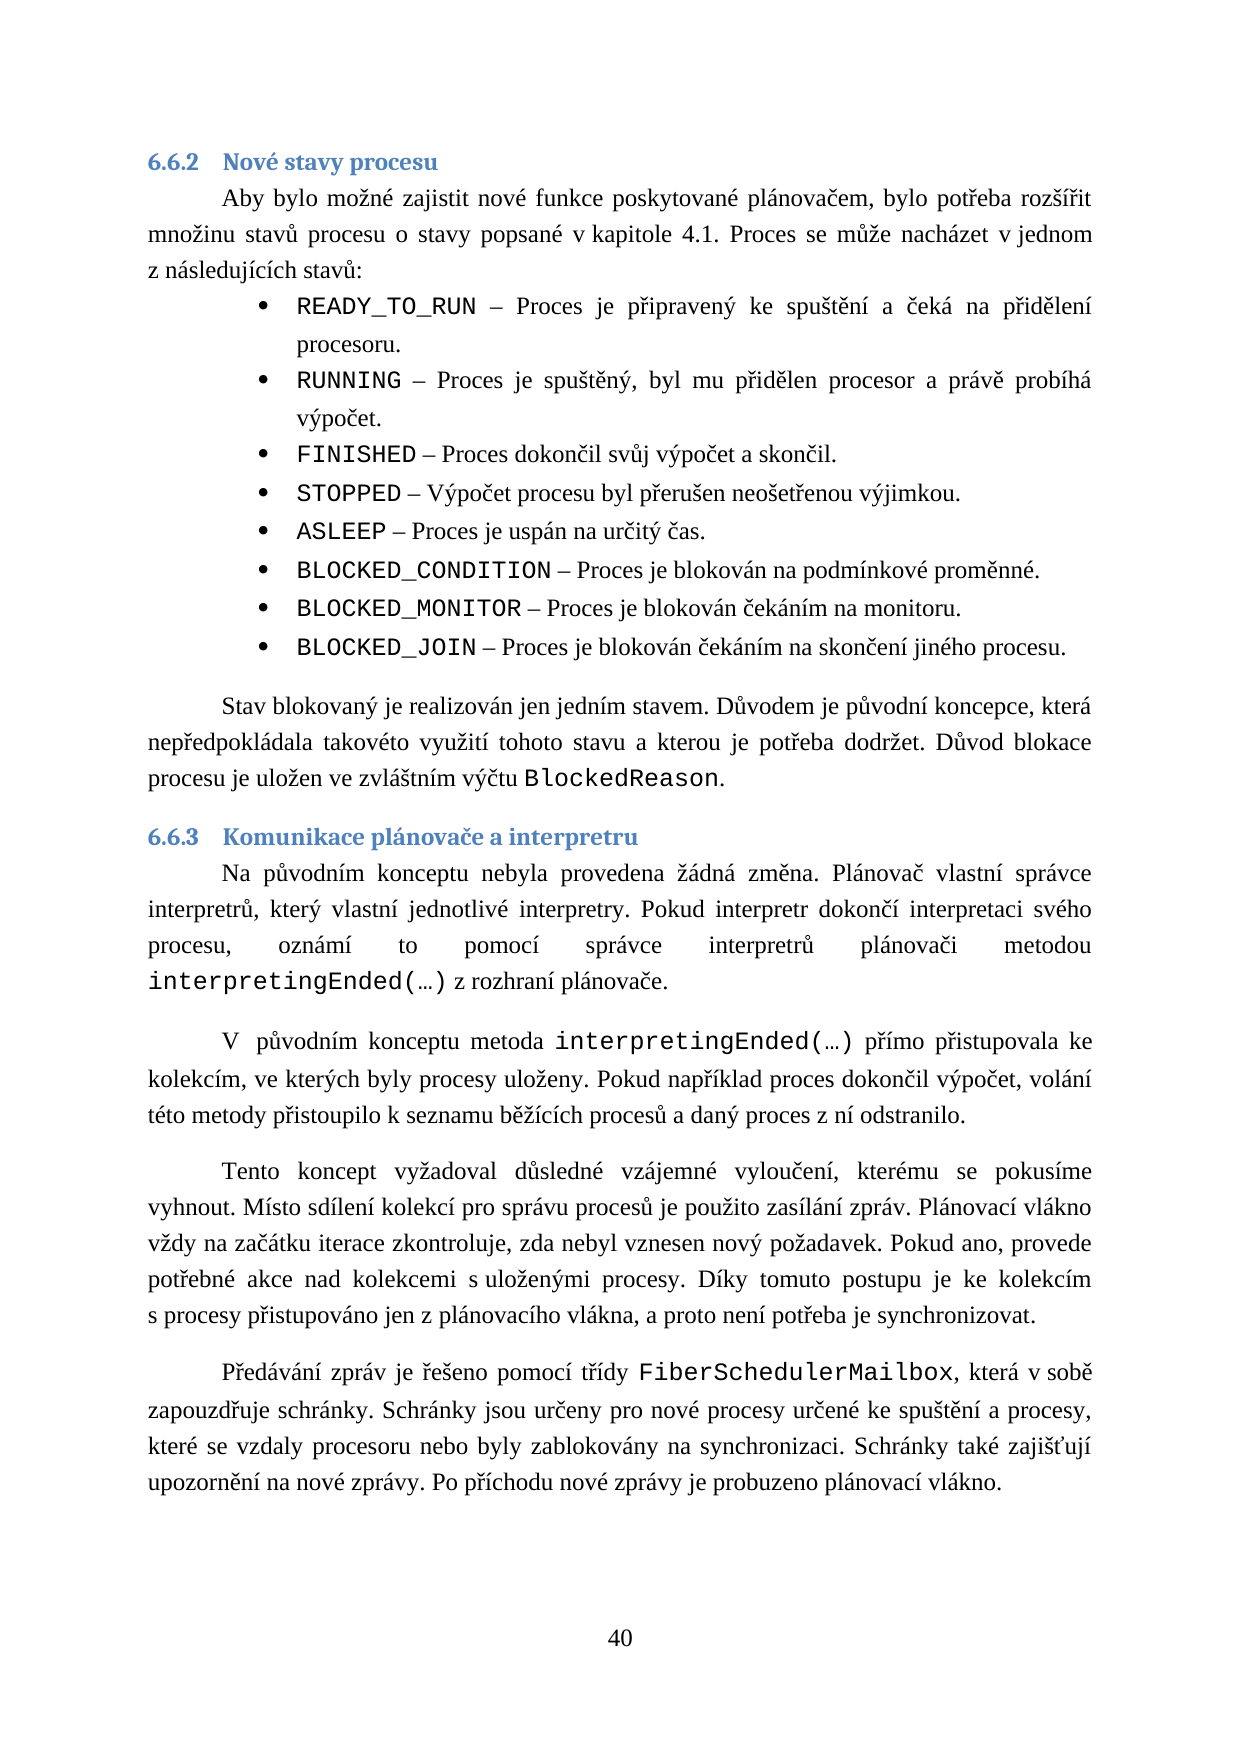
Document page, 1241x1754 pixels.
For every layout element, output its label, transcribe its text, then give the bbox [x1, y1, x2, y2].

list ASLEEP – Proces je uspán na určitý čas. [259, 516, 1093, 547]
text Předávání zpráv je řešeno pomocí třídy FiberSchedulerMailbox, která v sobě zapouzdřuje schránky. Schránky jsou určeny pro nové procesy určené ke spuštění a procesy, které se vzdaly procesoru nebo byly zablokovány na synchronizaci. Schránky také zajišťují upozornění na nové zprávy. Po příchodu nové zprávy je probuzeno plánovací vlákno. [148, 1357, 1093, 1496]
subtitle Nové stavy procesu [148, 148, 1093, 176]
text Aby bylo možné zajistit nové funkce poskytované plánovačem, bylo potřeba rozšířit množinu stavů procesu o stavy popsané v kapitole 4.1. Proces se může nacházet v jednom z následujících stavů: [148, 183, 1093, 284]
list STOPPED – Výpočet procesu byl přerušen neošetřenou výjimkou. [259, 478, 1093, 509]
subtitle Komunikace plánovače a interpretru [148, 823, 1093, 851]
list FINISHED – Proces dokončil svůj výpočet a skončil. [259, 439, 1093, 470]
text Tento koncept vyžadoval důsledné vzájemné vyloučení, kterému se pokusíme vyhnout. Místo sdílení kolekcí pro správu procesů je použito zasílání zpráv. Plánovací vlákno vždy na začátku iterace zkontroluje, zda nebyl vznesen nový požadavek. Pokud ano, provede potřebné akce nad kolekcemi s uloženými procesy. Díky tomuto postupu je ke kolekcím s procesy přistupováno jen z plánovacího vlákna, a proto není potřeba je synchronizovat. [148, 1156, 1093, 1329]
list RUNNING – Proces je spuštěný, byl mu přidělen procesor a právě probíhá výpočet. [259, 365, 1093, 432]
list READY_TO_RUN – Proces je připravený ke spuštění a čeká na přidělení procesoru. [259, 291, 1093, 358]
list BLOCKED_MONITOR – Proces je blokován čekáním na monitoru. [259, 593, 1093, 624]
text V původním konceptu metoda interpretingEnded(…) přímo přistupovala ke kolekcím, ve kterých byly procesy uloženy. Pokud například proces dokončil výpočet, volání této metody přistoupilo k seznamu běžících procesů a daný proces z ní odstranilo. [148, 1026, 1093, 1128]
list BLOCKED_CONDITION – Proces je blokován na podmínkové proměnné. [259, 555, 1093, 586]
list BLOCKED_JOIN – Proces je blokován čekáním na skončení jiného procesu. [259, 632, 1093, 663]
text Stav blokovaný je realizován jen jedním stavem. Důvodem je původní koncepce, která nepředpokládala takovéto využití tohoto stavu a kterou je potřeba dodržet. Důvod blokace procesu je uložen ve zvláštním výčtu BlockedReason. [148, 691, 1093, 794]
text Na původním konceptu nebyla provedena žádná změna. Plánovač vlastní správce interpretrů, který vlastní jednotlivé interpretry. Pokud interpretr dokončí interpretaci svého procesu, oznámí to pomocí správce interpretrů plánovači metodou interpretingEnded(…) z rozhraní plánovače. [148, 858, 1093, 997]
